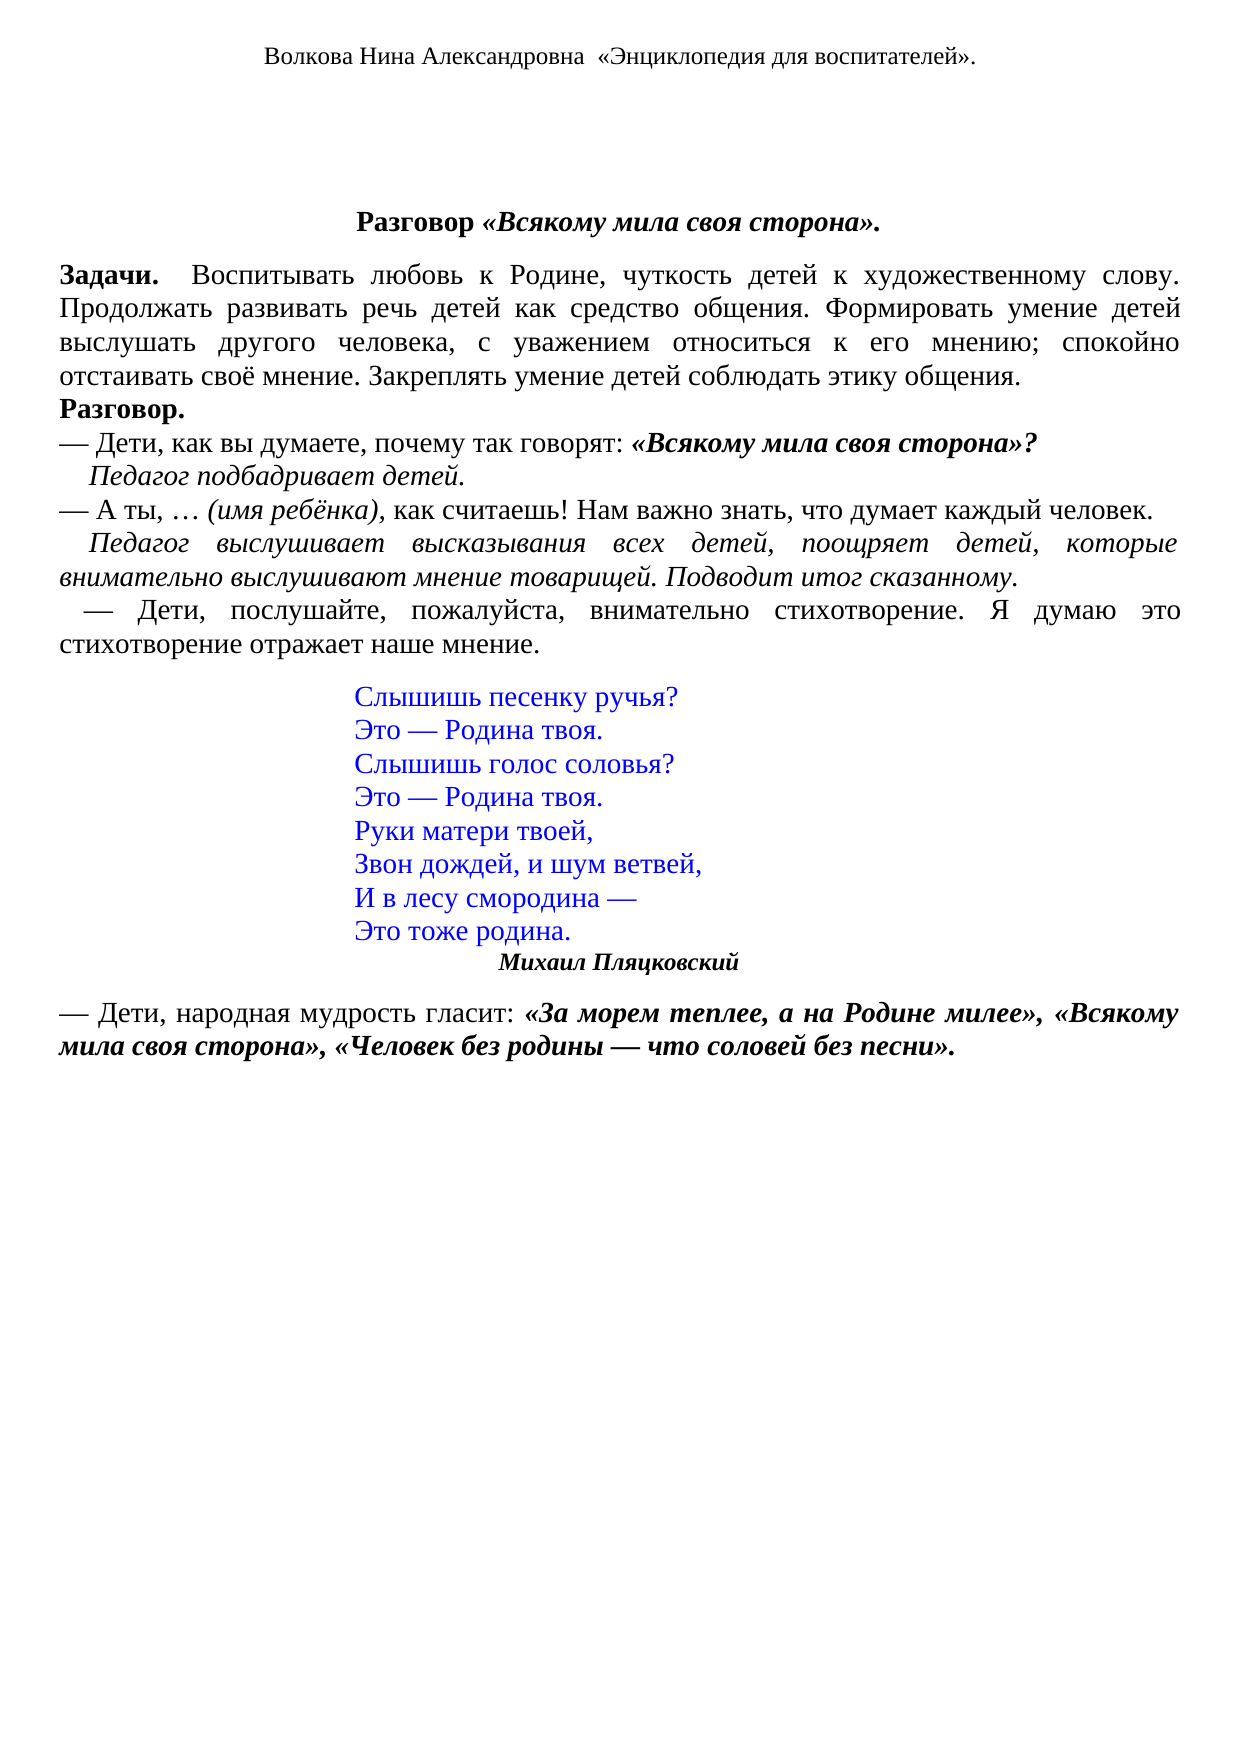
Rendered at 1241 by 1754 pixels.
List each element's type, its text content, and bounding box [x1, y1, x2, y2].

text Слышишь песенку ручья? [354, 679, 1181, 712]
text И в лесу смородина — [354, 880, 1181, 913]
text — Дети, народная мудрость гласит: «За морем теплее, а на Родине милее», «Всякому мила своя сторона», «Человек без родины — что соловей без песни». [59, 995, 1181, 1062]
text Разговор «Всякому мила своя сторона». [59, 204, 1181, 238]
text Михаил Пляцковский [59, 947, 1181, 976]
text — А ты, … (имя ребёнка), как считаешь! Нам важно знать, что думает каждый человек. [59, 492, 1181, 525]
text Задачи. Воспитывать любовь к Родине, чуткость детей к художественному слову. Продолжать развивать речь детей как средство общения. Формировать умение детей выслушать другого человека, с уважением относиться к его мнению; спокойно отстаивать своё мнение. Закреплять умение детей соблюдать этику общения. [59, 257, 1181, 391]
text Педагог подбадривает детей. [59, 458, 1181, 492]
text Разговор. [59, 391, 1181, 425]
text Это — Родина твоя. [354, 779, 1181, 813]
text — Дети, послушайте, пожалуйста, внимательно стихотворение. Я думаю это стихотворение отражает наше мнение. [59, 592, 1181, 659]
text Руки матери твоей, [354, 813, 1181, 846]
text Слышишь голос соловья? [354, 746, 1181, 779]
text Звон дождей, и шум ветвей, [354, 846, 1181, 880]
text Педагог выслушивает высказывания всех детей, поощряет детей, которые внимательно выслушивают мнение товарищей. Подводит итог сказанному. [59, 525, 1181, 592]
text Это тоже родина. [354, 913, 1181, 947]
text Это — Родина твоя. [354, 712, 1181, 746]
text — Дети, как вы думаете, почему так говорят: «Всякому мила своя сторона»? [59, 425, 1181, 458]
